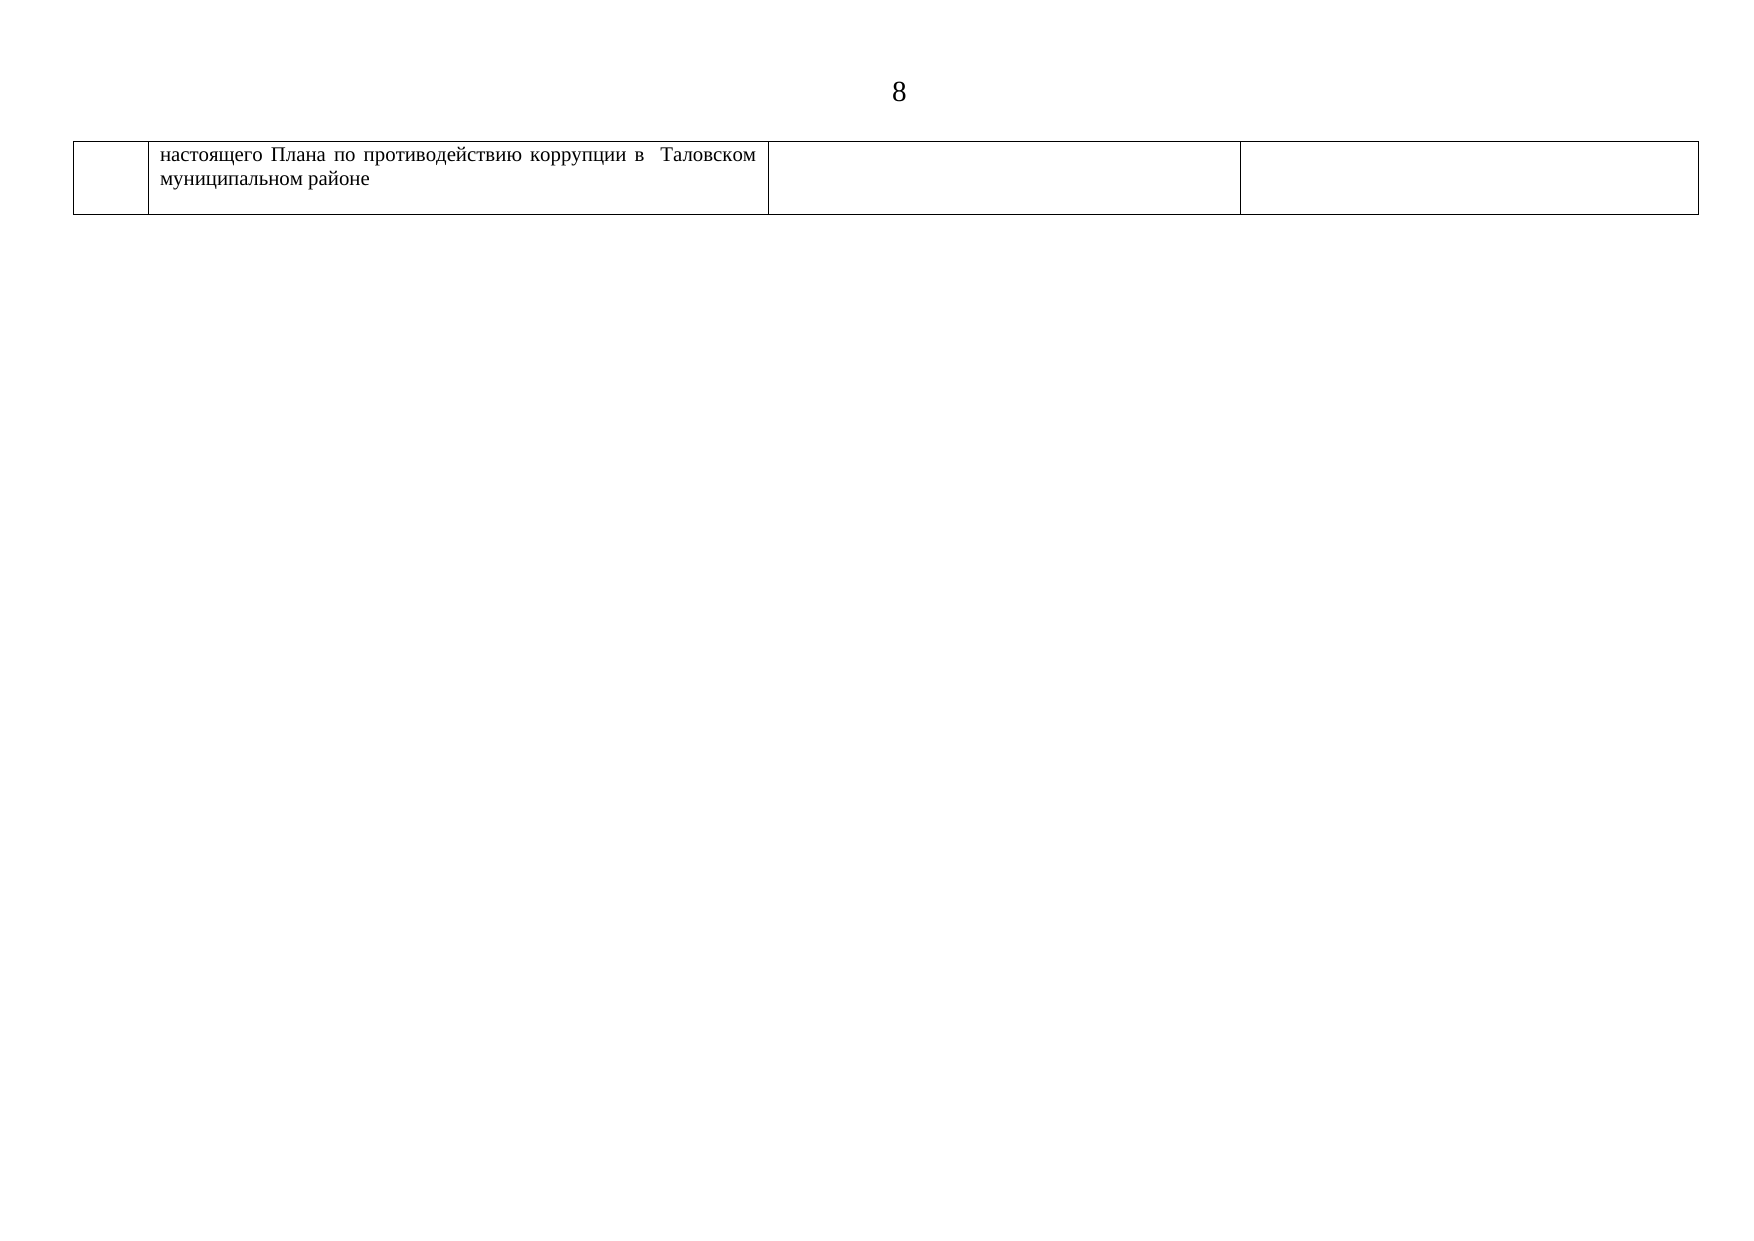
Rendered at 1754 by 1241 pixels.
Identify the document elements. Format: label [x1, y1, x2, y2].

table_cell [149, 142, 768, 214]
